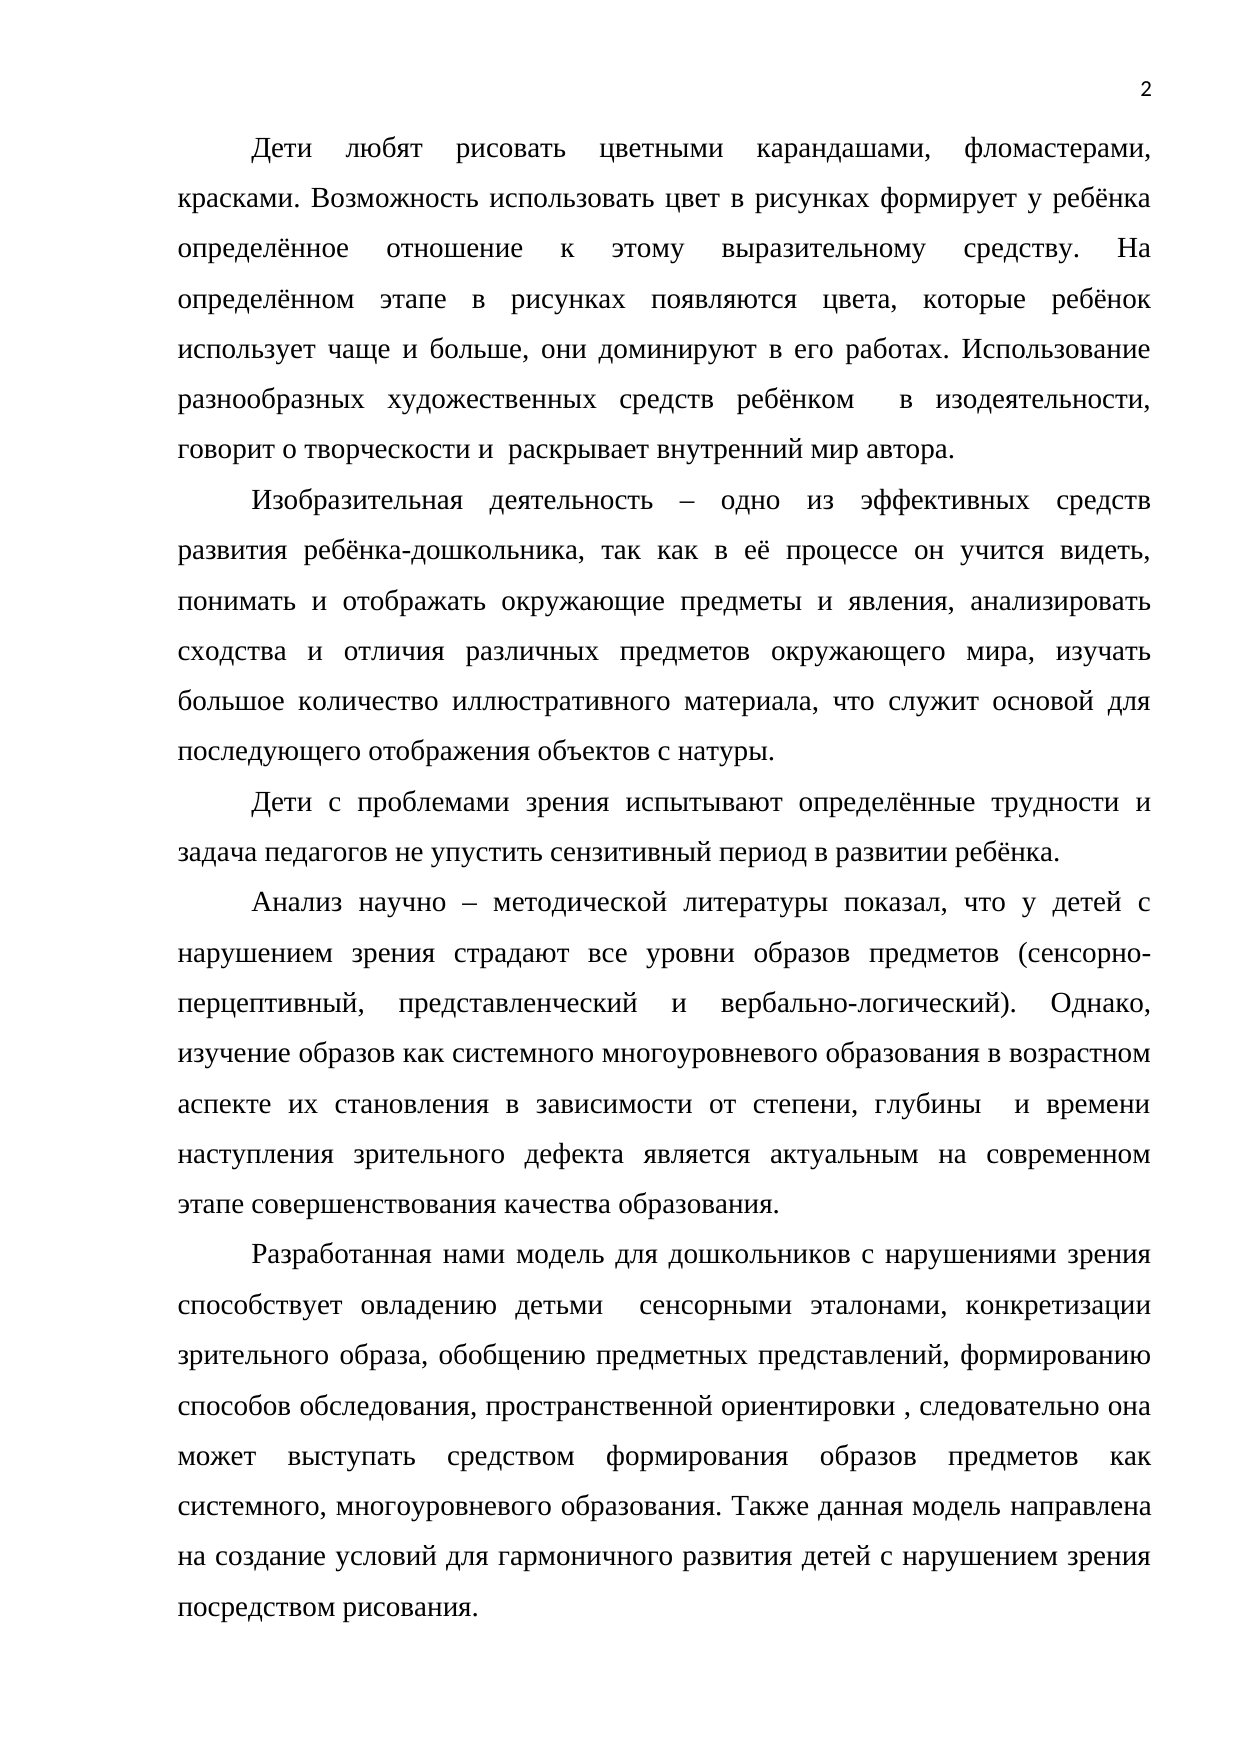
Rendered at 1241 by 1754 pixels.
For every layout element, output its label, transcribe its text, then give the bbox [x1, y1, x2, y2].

text Дети с проблемами зрения испытывают определённые трудности и задача педагогов не упустить сензитивный период в развитии ребёнка. [177, 784, 1152, 868]
text Дети любят рисовать цветными карандашами, фломастерами, красками. Возможность использовать цвет в рисунках формирует у ребёнка определённое отношение к этому выразительному средству. На определённом этапе в рисунках появляются цвета, которые ребёнок использует чаще и больше, они доминируют в его работах. Использование разнообразных художественных средств ребёнком в изодеятельности, говорит о творческости и раскрывает внутренний мир автора. [177, 130, 1152, 465]
text Изобразительная деятельность – одно из эффективных средств развития ребёнка-дошкольника, так как в её процессе он учится видеть, понимать и отображать окружающие предметы и явления, анализировать сходства и отличия различных предметов окружающего мира, изучать большое количество иллюстративного материала, что служит основой для последующего отображения объектов с натуры. [177, 482, 1152, 767]
text Анализ научно – методической литературы показал, что у детей с нарушением зрения страдают все уровни образов предметов (сенсорно-перцептивный, представленческий и вербально-логический). Однако, изучение образов как системного многоуровневого образования в возрастном аспекте их становления в зависимости от степени, глубины и времени наступления зрительного дефекта является актуальным на современном этапе совершенствования качества образования. [177, 884, 1152, 1220]
text Разработанная нами модель для дошкольников с нарушениями зрения способствует овладению детьми сенсорными эталонами, конкретизации зрительного образа, обобщению предметных представлений, формированию способов обследования, пространственной ориентировки , следовательно она может выступать средством формирования образов предметов как системного, многоуровневого образования. Также данная модель направлена на создание условий для гармоничного развития детей с нарушением зрения посредством рисования. [177, 1237, 1152, 1622]
